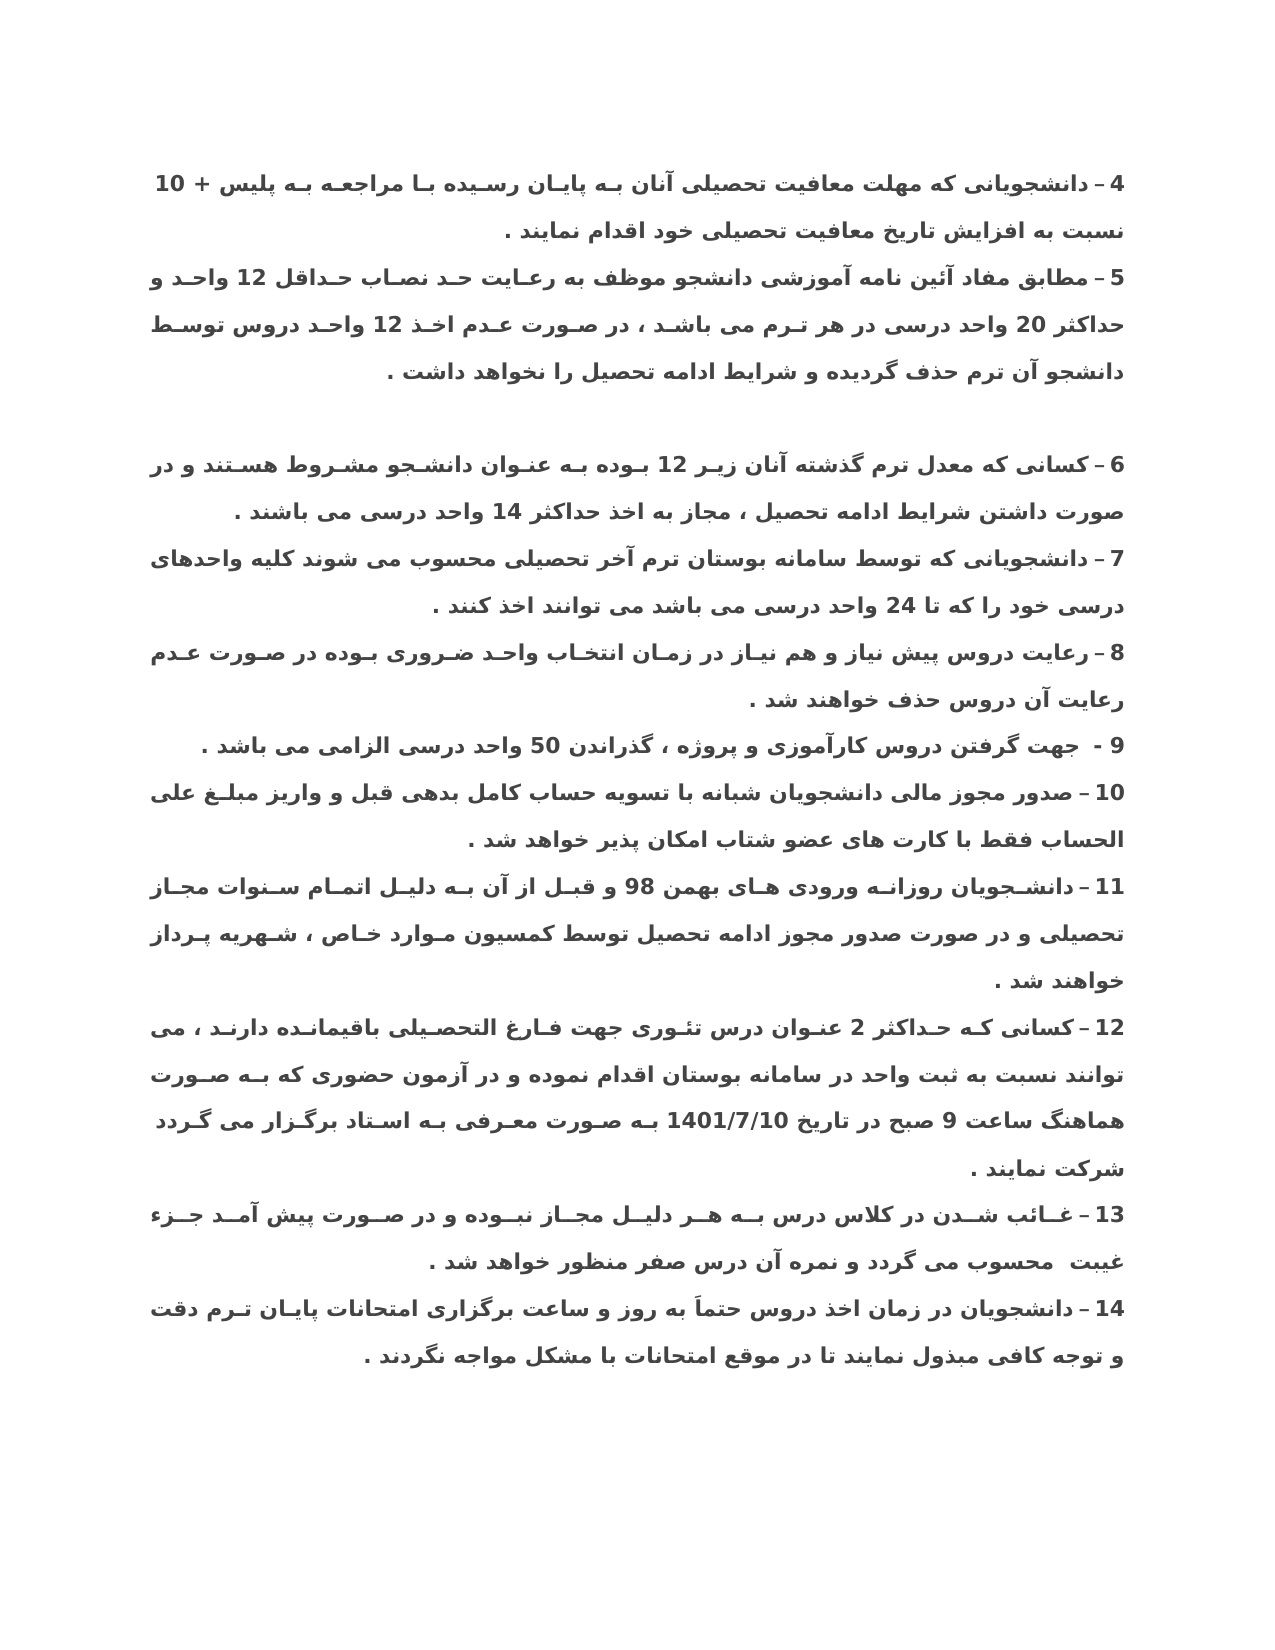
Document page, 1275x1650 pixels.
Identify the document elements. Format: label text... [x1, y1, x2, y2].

text 5 – مطابق مفاد آئین نامه آموزشی دانشجو موظف به رعایت حد نصاب حداقل 12 واحد و حداکثر 20 واحد درسی در هر ترم می باشد ، در صورت عدم اخذ 12 واحد دروس توسط دانشجو آن ترم حذف گردیده و شرایط ادامه تحصیل را نخواهد داشت . [150, 244, 1125, 384]
text 4 – دانشجویانی که مهلت معافیت تحصیلی آنان به پایان رسیده با مراجعه به پلیس + 10 نسبت به افزایش تاریخ معافیت تحصیلی خود اقدام نمایند . [150, 150, 1125, 244]
text 14 – دانشجویان در زمان اخذ دروس حتماَ به روز و ساعت برگزاری امتحانات پایان ترم دقت و توجه کافی مبذول نمایند تا در موقع امتحانات با مشکل مواجه نگردند . [150, 1275, 1125, 1369]
text 7 – دانشجویانی که توسط سامانه بوستان ترم آخر تحصیلی محسوب می شوند کلیه واحدهای درسی خود را که تا 24 واحد درسی می باشد می توانند اخذ کنند . [150, 525, 1125, 619]
text 6 – کسانی که معدل ترم گذشته آنان زیر 12 بوده به عنوان دانشجو مشروط هستند و در صورت داشتن شرایط ادامه تحصیل ، مجاز به اخذ حداکثر 14 واحد درسی می باشند . [150, 431, 1125, 525]
text 12 – کسانی که حداکثر 2 عنوان درس تئوری جهت فارغ التحصیلی باقیمانده دارند ، می توانند نسبت به ثبت واحد در سامانه بوستان اقدام نموده و در آزمون حضوری که به صورت هماهنگ ساعت 9 صبح در تاریخ 1401/7/10 به صورت معرفی به استاد برگزار می گردد شرکت نمایند . [150, 994, 1125, 1181]
text 13 – غائب شدن در کلاس درس به هر دلیل مجاز نبوده و در صورت پیش آمد جزء غیبت محسوب می گردد و نمره آن درس صفر منظور خواهد شد . [150, 1181, 1125, 1275]
text 8 – رعایت دروس پیش نیاز و هم نیاز در زمان انتخاب واحد ضروری بوده در صورت عدم رعایت آن دروس حذف خواهند شد . [150, 619, 1125, 712]
text 9 - جهت گرفتن دروس کارآموزی و پروژه ، گذراندن 50 واحد درسی الزامی می باشد . [150, 712, 1125, 759]
text 11 – دانشجویان روزانه ورودی های بهمن 98 و قبل از آن به دلیل اتمام سنوات مجاز تحصیلی و در صورت صدور مجوز ادامه تحصیل توسط کمسیون موارد خاص ، شهریه پرداز خواهند شد . [150, 853, 1125, 994]
text 10 – صدور مجوز مالی دانشجویان شبانه با تسویه حساب کامل بدهی قبل و واریز مبلغ علی الحساب فقط با کارت های عضو شتاب امکان پذیر خواهد شد . [150, 759, 1125, 853]
